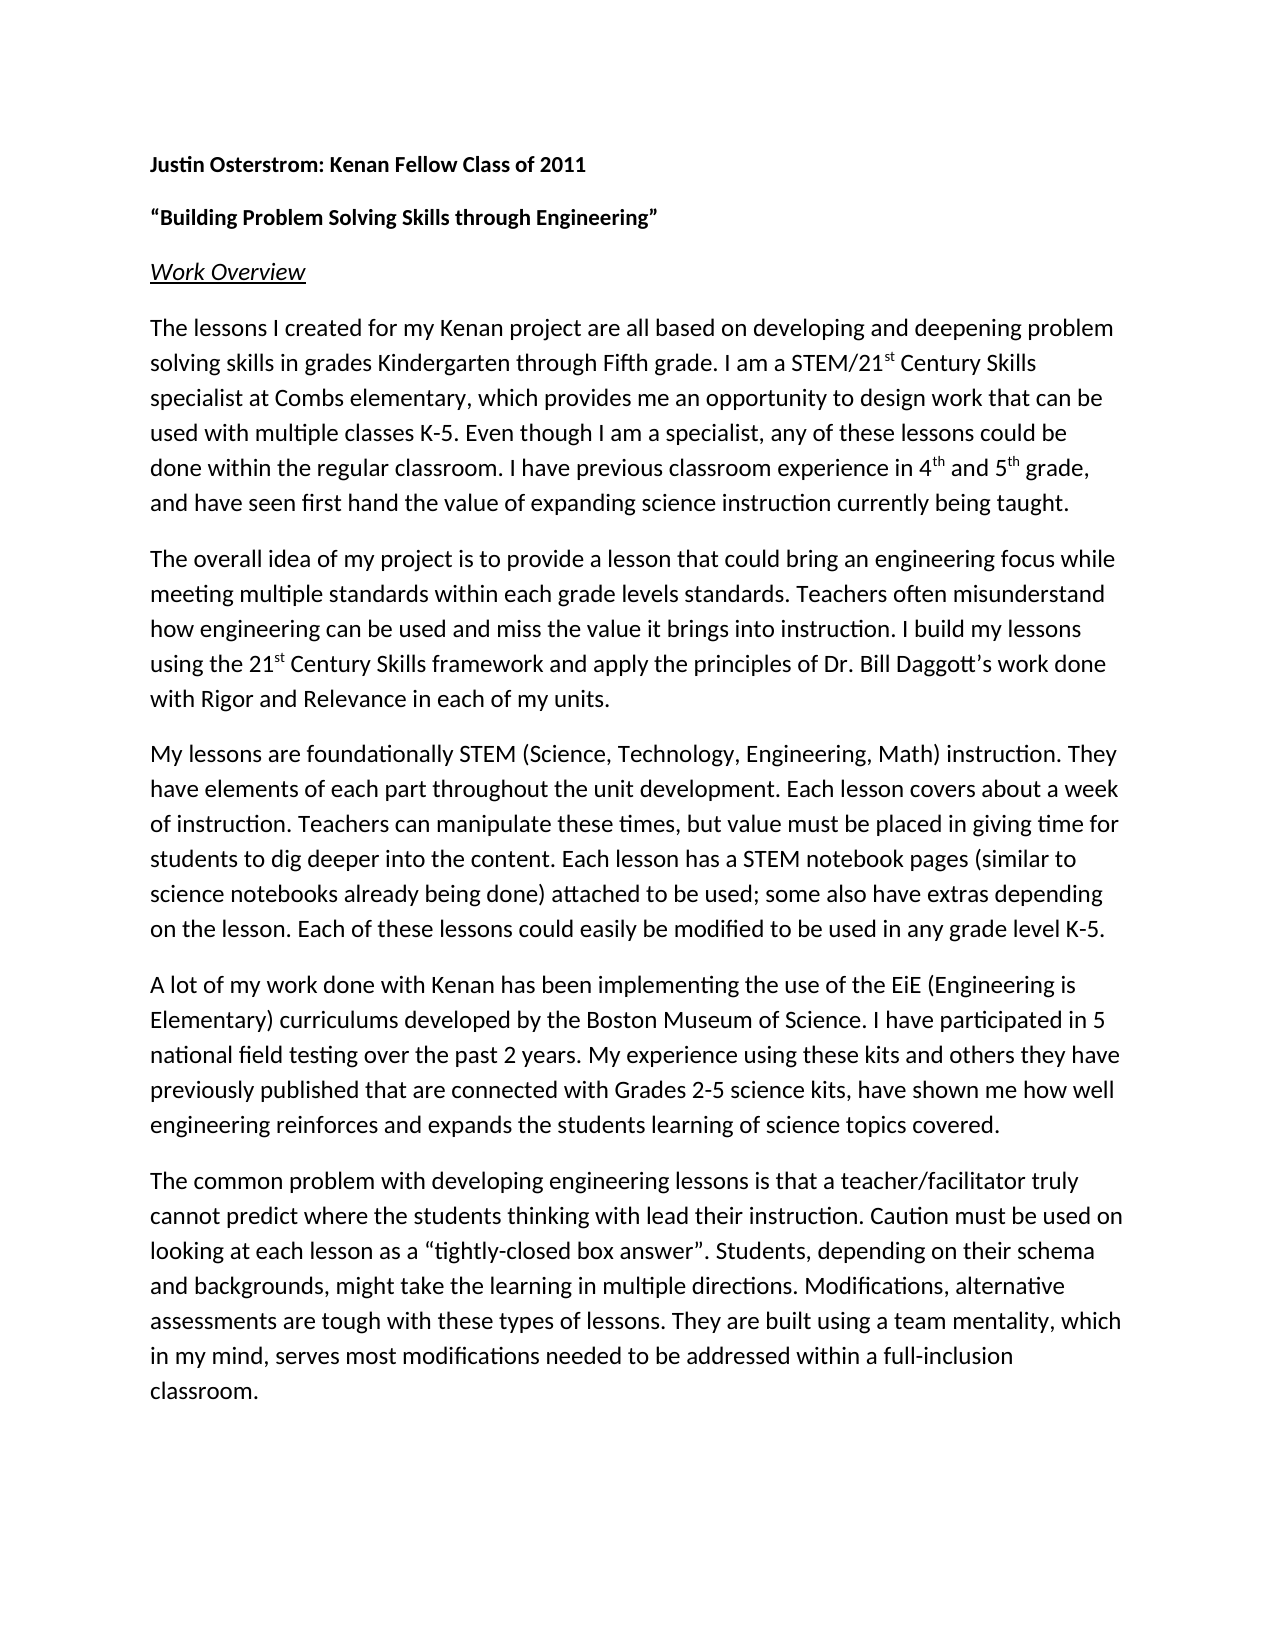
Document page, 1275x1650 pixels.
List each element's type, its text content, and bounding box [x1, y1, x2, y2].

text Work Overview [150, 256, 1125, 287]
text The common problem with developing engineering lessons is that a teacher/facilitator truly cannot predict where the students thinking with lead their instruction. Caution must be used on looking at each lesson as a “tightly-closed box answer”. Students, depending on their schema and backgrounds, might take the learning in multiple directions. Modifications, alternative assessments are tough with these types of lessons. They are built using a team mentality, which in my mind, serves most modifications needed to be addressed within a full-inclusion classroom. [150, 1165, 1125, 1406]
text The lessons I created for my Kenan project are all based on developing and deepening problem solving skills in grades Kindergarten through Fifth grade. I am a STEM/21st Century Skills specialist at Combs elementary, which provides me an opportunity to design work that can be used with multiple classes K-5. Even though I am a specialist, any of these lessons could be done within the regular classroom. I have previous classroom experience in 4th and 5th grade, and have seen first hand the value of expanding science instruction currently being taught. [150, 312, 1125, 517]
text “Building Problem Solving Skills through Engineering” [150, 203, 1125, 231]
text A lot of my work done with Kenan has been implementing the use of the EiE (Engineering is Elementary) curriculums developed by the Boston Museum of Science. I have participated in 5 national field testing over the past 2 years. My experience using these kits and others they have previously published that are connected with Grades 2-5 science kits, have shown me how well engineering reinforces and expands the students learning of science topics covered. [150, 969, 1125, 1140]
text Justin Osterstrom: Kenan Fellow Class of 2011 [150, 150, 1125, 178]
text My lessons are foundationally STEM (Science, Technology, Engineering, Math) instruction. They have elements of each part throughout the unit development. Each lesson covers about a week of instruction. Teachers can manipulate these times, but value must be placed in giving time for students to dig deeper into the content. Each lesson has a STEM notebook pages (similar to science notebooks already being done) attached to be used; some also have extras depending on the lesson. Each of these lessons could easily be modified to be used in any grade level K-5. [150, 738, 1125, 944]
text The overall idea of my project is to provide a lesson that could bring an engineering focus while meeting multiple standards within each grade levels standards. Teachers often misunderstand how engineering can be used and miss the value it brings into instruction. I build my lessons using the 21st Century Skills framework and apply the principles of Dr. Bill Daggott’s work done with Rigor and Relevance in each of my units. [150, 543, 1125, 713]
